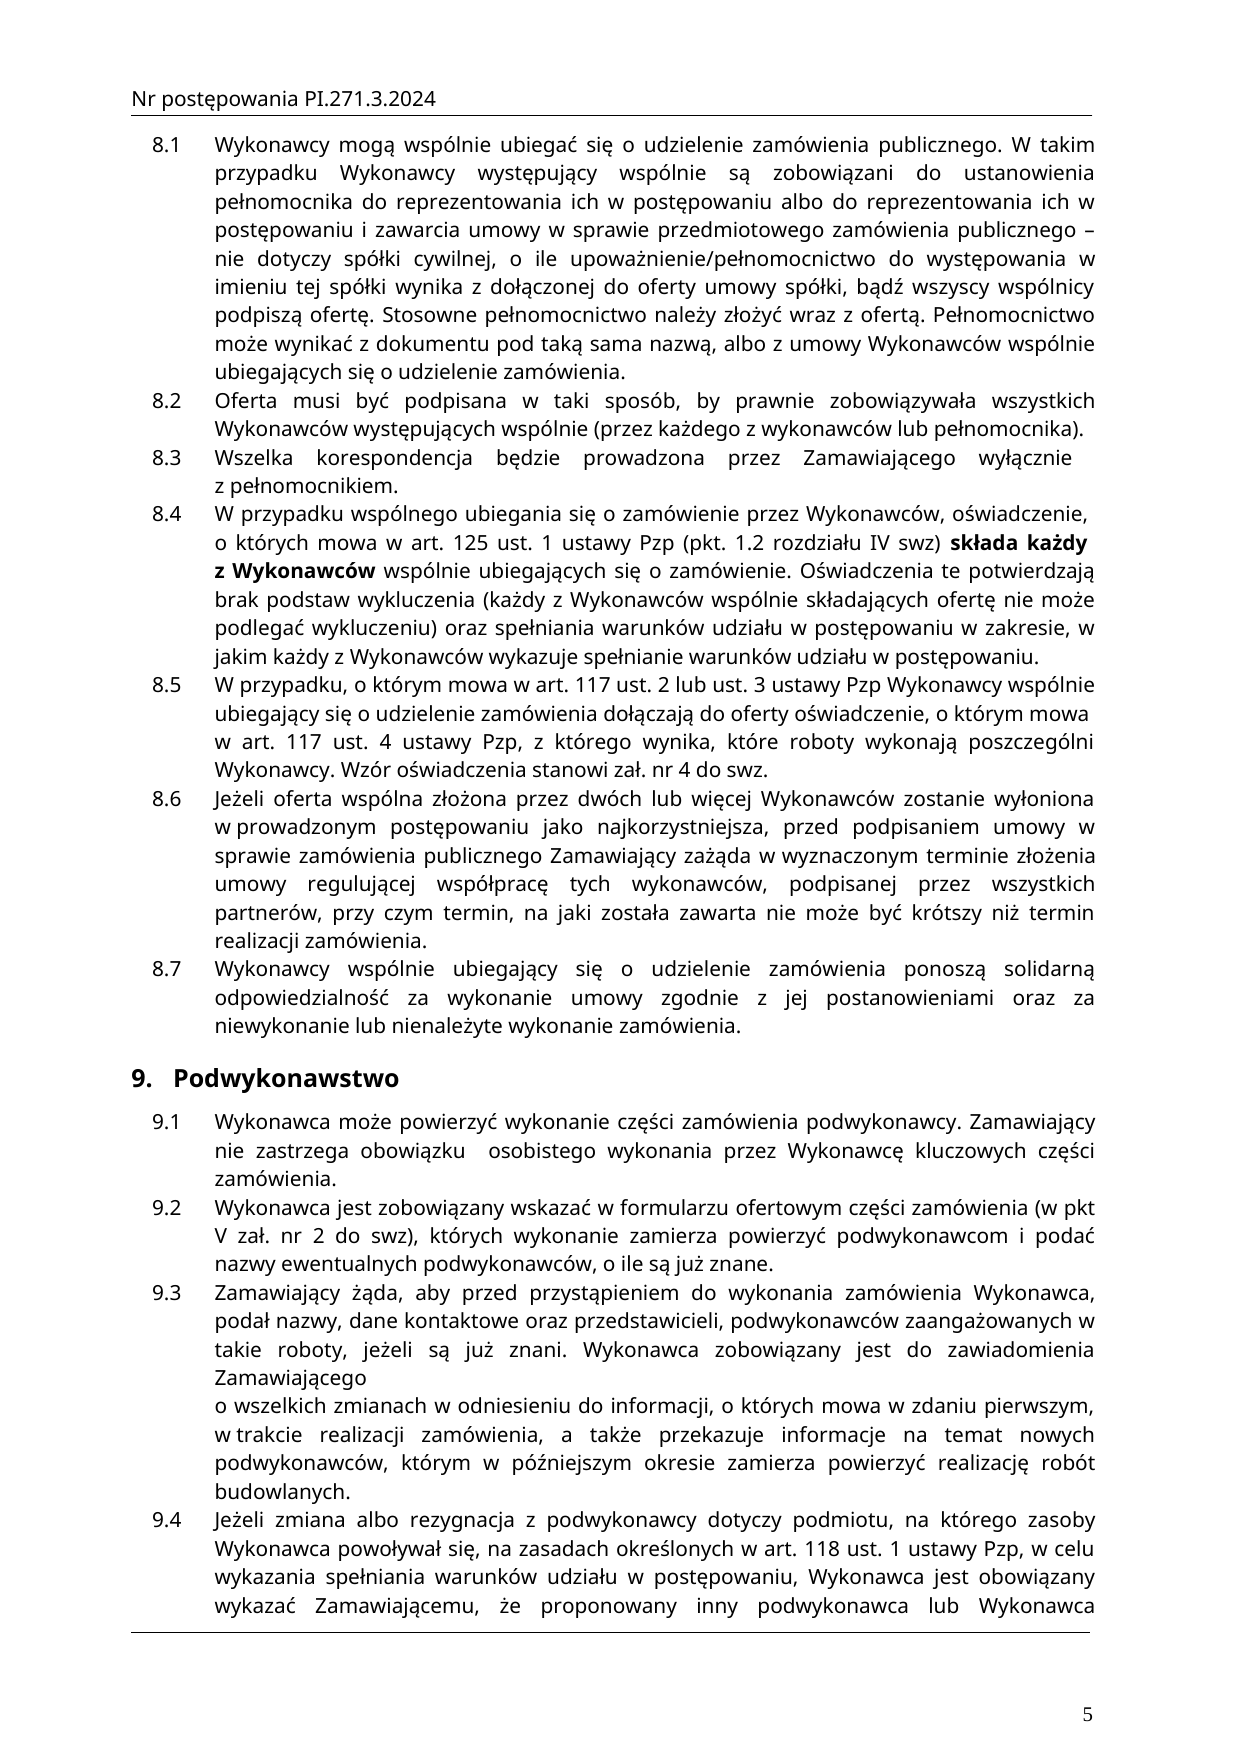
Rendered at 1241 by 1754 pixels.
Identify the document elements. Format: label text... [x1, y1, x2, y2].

list Wykonawca może powierzyć wykonanie części zamówienia podwykonawcy. Zamawiający nie zastrzega obowiązku osobistego wykonania przez Wykonawcę kluczowych części zamówienia. [152, 1107, 1096, 1193]
list Wykonawcy mogą wspólnie ubiegać się o udzielenie zamówienia publicznego. W takim przypadku Wykonawcy występujący wspólnie są zobowiązani do ustanowienia pełnomocnika do reprezentowania ich w postępowaniu albo do reprezentowania ich w postępowaniu i zawarcia umowy w sprawie przedmiotowego zamówienia publicznego – nie dotyczy spółki cywilnej, o ile upoważnienie/pełnomocnictwo do występowania w imieniu tej spółki wynika z dołączonej do oferty umowy spółki, bądź wszyscy wspólnicy podpiszą ofertę. Stosowne pełnomocnictwo należy złożyć wraz z ofertą. Pełnomocnictwo może wynikać z dokumentu pod taką sama nazwą, albo z umowy Wykonawców wspólnie ubiegających się o udzielenie zamówienia. [152, 130, 1096, 386]
list Wykonawcy wspólnie ubiegający się o udzielenie zamówienia ponoszą solidarną odpowiedzialność za wykonanie umowy zgodnie z jej postanowieniami oraz za niewykonanie lub nienależyte wykonanie zamówienia. [152, 954, 1096, 1040]
list Jeżeli oferta wspólna złożona przez dwóch lub więcej Wykonawców zostanie wyłoniona w prowadzonym postępowaniu jako najkorzystniejsza, przed podpisaniem umowy w sprawie zamówienia publicznego Zamawiający zażąda w wyznaczonym terminie złożenia umowy regulującej współpracę tych wykonawców, podpisanej przez wszystkich partnerów, przy czym termin, na jaki została zawarta nie może być krótszy niż termin realizacji zamówienia. [152, 784, 1096, 954]
list Zamawiający żąda, aby przed przystąpieniem do wykonania zamówienia Wykonawca, podał nazwy, dane kontaktowe oraz przedstawicieli, podwykonawców zaangażowanych w takie roboty, jeżeli są już znani. Wykonawca zobowiązany jest do zawiadomienia Zamawiającego o wszelkich zmianach w odniesieniu do informacji, o których mowa w zdaniu pierwszym, w trakcie realizacji zamówienia, a także przekazuje informacje na temat nowych podwykonawców, którym w późniejszym okresie zamierza powierzyć realizację robót budowlanych. [152, 1278, 1096, 1505]
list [152, 1505, 1096, 1619]
subtitle Podwykonawstwo [131, 1061, 1092, 1095]
list Oferta musi być podpisana w taki sposób, by prawnie zobowiązywała wszystkich Wykonawców występujących wspólnie (przez każdego z wykonawców lub pełnomocnika). [152, 386, 1096, 443]
list Wszelka korespondencja będzie prowadzona przez Zamawiającego wyłącznie z pełnomocnikiem. [152, 443, 1096, 499]
list W przypadku wspólnego ubiegania się o zamówienie przez Wykonawców, oświadczenie, o których mowa w art. 125 ust. 1 ustawy Pzp (pkt. 1.2 rozdziału IV swz) składa każdy z Wykonawców wspólnie ubiegających się o zamówienie. Oświadczenia te potwierdzają brak podstaw wykluczenia (każdy z Wykonawców wspólnie składających ofertę nie może podlegać wykluczeniu) oraz spełniania warunków udziału w postępowaniu w zakresie, w jakim każdy z Wykonawców wykazuje spełnianie warunków udziału w postępowaniu. [152, 499, 1096, 670]
list W przypadku, o którym mowa w art. 117 ust. 2 lub ust. 3 ustawy Pzp Wykonawcy wspólnie ubiegający się o udzielenie zamówienia dołączają do oferty oświadczenie, o którym mowa w art. 117 ust. 4 ustawy Pzp, z którego wynika, które roboty wykonają poszczególni Wykonawcy. Wzór oświadczenia stanowi zał. nr 4 do swz. [152, 670, 1096, 784]
list Wykonawca jest zobowiązany wskazać w formularzu ofertowym części zamówienia (w pkt V zał. nr 2 do swz), których wykonanie zamierza powierzyć podwykonawcom i podać nazwy ewentualnych podwykonawców, o ile są już znane. [152, 1193, 1096, 1278]
